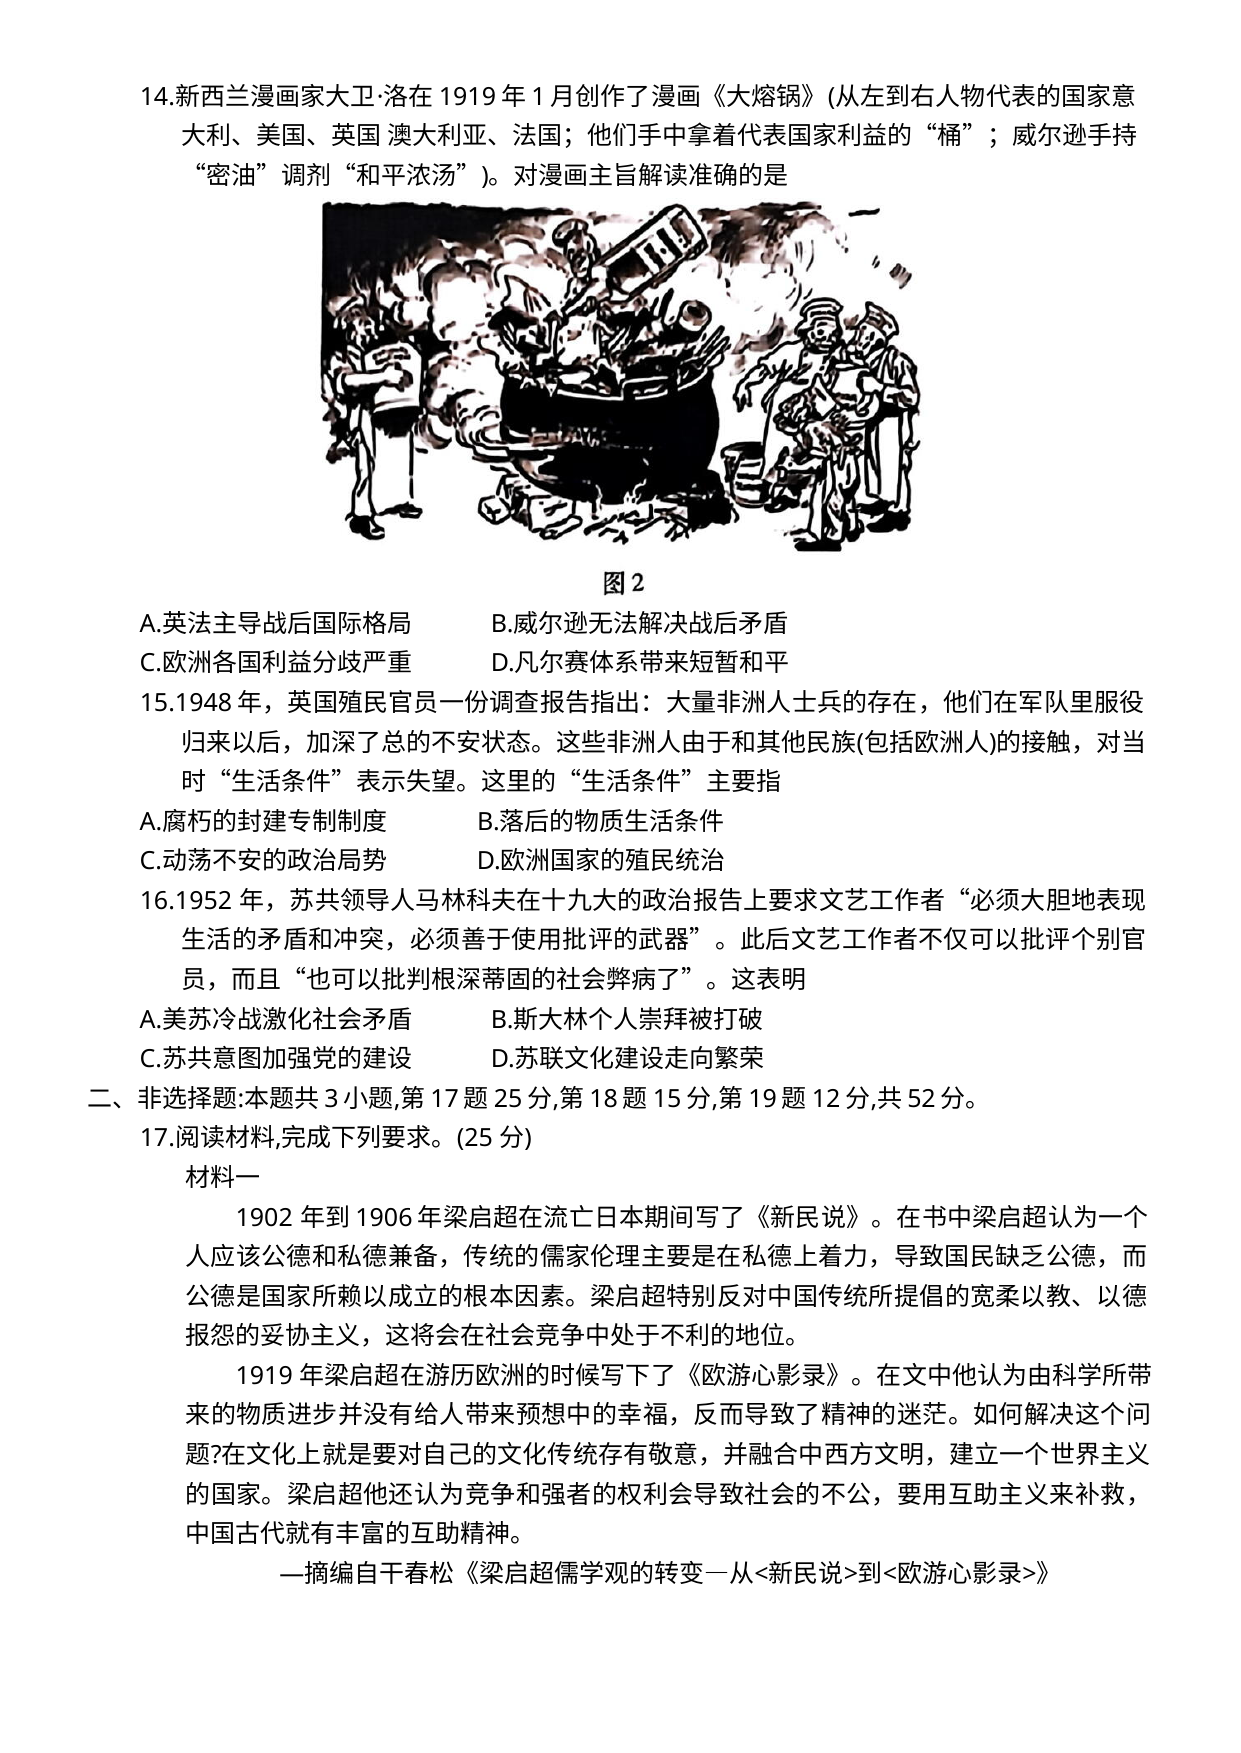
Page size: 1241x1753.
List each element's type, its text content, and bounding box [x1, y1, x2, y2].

text 14.新西兰漫画家大卫·洛在1919年1月创作了漫画《大熔锅》(从左到右人物代表的国家意大利、美国、英国 澳大利亚、法国；他们手中拿着代表国家利益的“桶”；威尔逊手持“密油”调剂“和平浓汤”)。对漫画主旨解读准确的是 [139, 73, 1138, 192]
text 15.1948年，英国殖民官员一份调查报告指出：大量非洲人士兵的存在，他们在军队里服役归来以后，加深了总的不安状态。这些非洲人由于和其他民族(包括欧洲人)的接触，对当时“生活条件”表示失望。这里的“生活条件”主要指 [139, 679, 1146, 798]
text A.美苏冷战激化社会矛盾 B.斯大林个人崇拜被打破 [87, 996, 1153, 1035]
text —摘编自干春松《梁启超儒学观的转变—从<新民说>到<欧游心影录>》 [279, 1550, 1153, 1589]
text 1902 年到1906年梁启超在流亡日本期间写了《新民说》。在书中梁启超认为一个人应该公德和私德兼备，传统的儒家伦理主要是在私德上着力，导致国民缺乏公德，而公德是国家所赖以成立的根本因素。梁启超特别反对中国传统所提倡的宽柔以教、以德报怨的妥协主义，这将会在社会竞争中处于不利的地位。 [185, 1194, 1151, 1352]
text 材料一 [185, 1154, 1153, 1194]
picture [308, 191, 932, 600]
text A.英法主导战后国际格局 B.威尔逊无法解决战后矛盾 [87, 600, 1153, 639]
text 17.阅读材料,完成下列要求。(25 分) [139, 1114, 1153, 1154]
text 1919 年梁启超在游历欧洲的时候写下了《欧游心影录》。在文中他认为由科学所带来的物质进步并没有给人带来预想中的幸福，反而导致了精神的迷茫。如何解决这个问题?在文化上就是要对自己的文化传统存有敬意，并融合中西方文明，建立一个世界主义的国家。梁启超他还认为竞争和强者的权利会导致社会的不公，要用互助主义来补救，中国古代就有丰富的互助精神。 [185, 1352, 1153, 1550]
text C.动荡不安的政治局势 D.欧洲国家的殖民统治 [87, 837, 1153, 877]
text A.腐朽的封建专制制度 B.落后的物质生活条件 [87, 798, 1153, 837]
text C.苏共意图加强党的建设 D.苏联文化建设走向繁荣 [87, 1035, 1153, 1075]
text 16.1952 年，苏共领导人马林科夫在十九大的政治报告上要求文艺工作者“必须大胆地表现生活的矛盾和冲突，必须善于使用批评的武器”。此后文艺工作者不仅可以批评个别官员，而且“也可以批判根深蒂固的社会弊病了”。这表明 [139, 877, 1148, 996]
text C.欧洲各国利益分歧严重 D.凡尔赛体系带来短暂和平 [87, 639, 1153, 679]
text 二、非选择题:本题共3小题,第17题25分,第18题15分,第19题12分,共52分。 [87, 1075, 1153, 1114]
